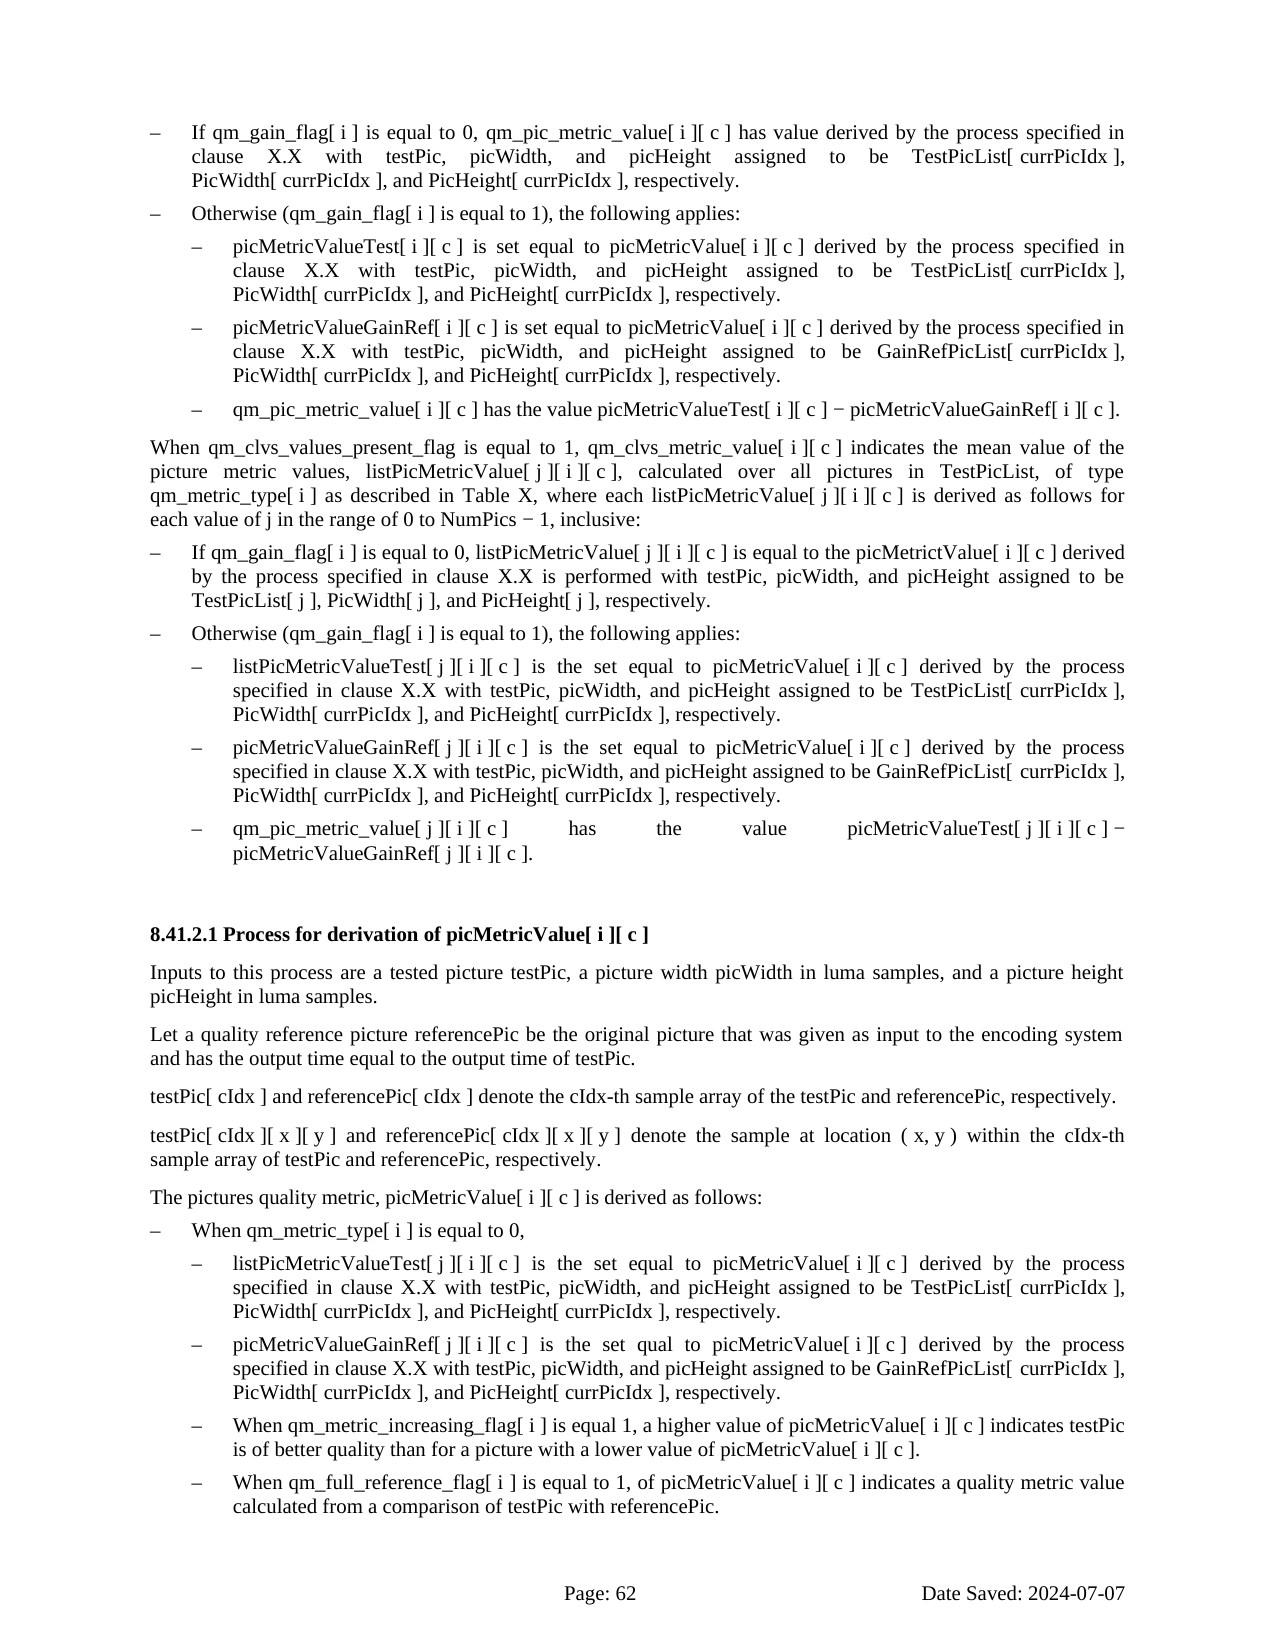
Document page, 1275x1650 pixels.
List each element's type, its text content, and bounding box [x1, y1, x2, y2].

text 8.41.2.1 Process for derivation of picMetricValue[ i ][ c ] [150, 922, 1125, 946]
text – listPicMetricValueTest[ j ][ i ][ c ] is the set equal to picMetricValue[ i ][ c ] derived by the process specified in clause X.X with testPic, picWidth, and picHeight assigned to be TestPicList[ currPicIdx ], PicWidth[ currPicIdx ], and PicHeight[ currPicIdx ], respectively. [191, 1251, 1125, 1323]
text testPic[ cIdx ] and referencePic[ cIdx ] denote the cIdx-th sample array of the testPic and referencePic, respectively. [150, 1084, 1125, 1108]
text – Otherwise (qm_gain_flag[ i ] is equal to 1), the following applies: [150, 201, 1125, 225]
text – qm_pic_metric_value[ j ][ i ][ c ] has the value picMetricValueTest[ j ][ i ][ c ] − picMetricValueGainRef[ j ][ i ][ c ]. [191, 816, 1125, 864]
text The pictures quality metric, picMetricValue[ i ][ c ] is derived as follows: [150, 1185, 1125, 1209]
text – When qm_metric_type[ i ] is equal to 0, [150, 1218, 1125, 1242]
text – qm_pic_metric_value[ i ][ c ] has the value picMetricValueTest[ i ][ c ] − picMetricValueGainRef[ i ][ c ]. [191, 396, 1125, 421]
text – When qm_metric_increasing_flag[ i ] is equal 1, a higher value of picMetricValue[ i ][ c ] indicates testPic is of better quality than for a picture with a lower value of picMetricValue[ i ][ c ]. [191, 1413, 1125, 1461]
text Inputs to this process are a tested picture testPic, a picture width picWidth in luma samples, and a picture height picHeight in luma samples. [150, 960, 1125, 1008]
text – picMetricValueGainRef[ j ][ i ][ c ] is the set qual to picMetricValue[ i ][ c ] derived by the process specified in clause X.X with testPic, picWidth, and picHeight assigned to be GainRefPicList[ currPicIdx ], PicWidth[ currPicIdx ], and PicHeight[ currPicIdx ], respectively. [191, 1332, 1125, 1404]
text – listPicMetricValueTest[ j ][ i ][ c ] is the set equal to picMetricValue[ i ][ c ] derived by the process specified in clause X.X with testPic, picWidth, and picHeight assigned to be TestPicList[ currPicIdx ], PicWidth[ currPicIdx ], and PicHeight[ currPicIdx ], respectively. [191, 654, 1125, 726]
text – If qm_gain_flag[ i ] is equal to 0, listPicMetricValue[ j ][ i ][ c ] is equal to the picMetrictValue[ i ][ c ] derived by the process specified in clause X.X is performed with testPic, picWidth, and picHeight assigned to be TestPicList[ j ], PicWidth[ j ], and PicHeight[ j ], respectively. [150, 540, 1125, 612]
text – When qm_full_reference_flag[ i ] is equal to 1, of picMetricValue[ i ][ c ] indicates a quality metric value calculated from a comparison of testPic with referencePic. [191, 1470, 1125, 1518]
text – picMetricValueGainRef[ i ][ c ] is set equal to picMetricValue[ i ][ c ] derived by the process specified in clause X.X with testPic, picWidth, and picHeight assigned to be GainRefPicList[ currPicIdx ], PicWidth[ currPicIdx ], and PicHeight[ currPicIdx ], respectively. [191, 315, 1125, 387]
text – If qm_gain_flag[ i ] is equal to 0, qm_pic_metric_value[ i ][ c ] has value derived by the process specified in clause X.X with testPic, picWidth, and picHeight assigned to be TestPicList[ currPicIdx ], PicWidth[ currPicIdx ], and PicHeight[ currPicIdx ], respectively. [150, 120, 1125, 192]
text testPic[ cIdx ][ x ][ y ] and referencePic[ cIdx ][ x ][ y ] denote the sample at location ( x, y ) within the cIdx-th sample array of testPic and referencePic, respectively. [150, 1123, 1125, 1171]
text – Otherwise (qm_gain_flag[ i ] is equal to 1), the following applies: [150, 621, 1125, 645]
text When qm_clvs_values_present_flag is equal to 1, qm_clvs_metric_value[ i ][ c ] indicates the mean value of the picture metric values, listPicMetricValue[ j ][ i ][ c ], calculated over all pictures in TestPicList, of type qm_metric_type[ i ] as described in Table X, where each listPicMetricValue[ j ][ i ][ c ] is derived as follows for each value of j in the range of 0 to NumPics − 1, inclusive: [150, 435, 1125, 531]
text – picMetricValueTest[ i ][ c ] is set equal to picMetricValue[ i ][ c ] derived by the process specified in clause X.X with testPic, picWidth, and picHeight assigned to be TestPicList[ currPicIdx ], PicWidth[ currPicIdx ], and PicHeight[ currPicIdx ], respectively. [191, 234, 1125, 306]
text Let a quality reference picture referencePic be the original picture that was given as input to the encoding system and has the output time equal to the output time of testPic. [150, 1022, 1125, 1070]
text – picMetricValueGainRef[ j ][ i ][ c ] is the set equal to picMetricValue[ i ][ c ] derived by the process specified in clause X.X with testPic, picWidth, and picHeight assigned to be GainRefPicList[ currPicIdx ], PicWidth[ currPicIdx ], and PicHeight[ currPicIdx ], respectively. [191, 735, 1125, 807]
